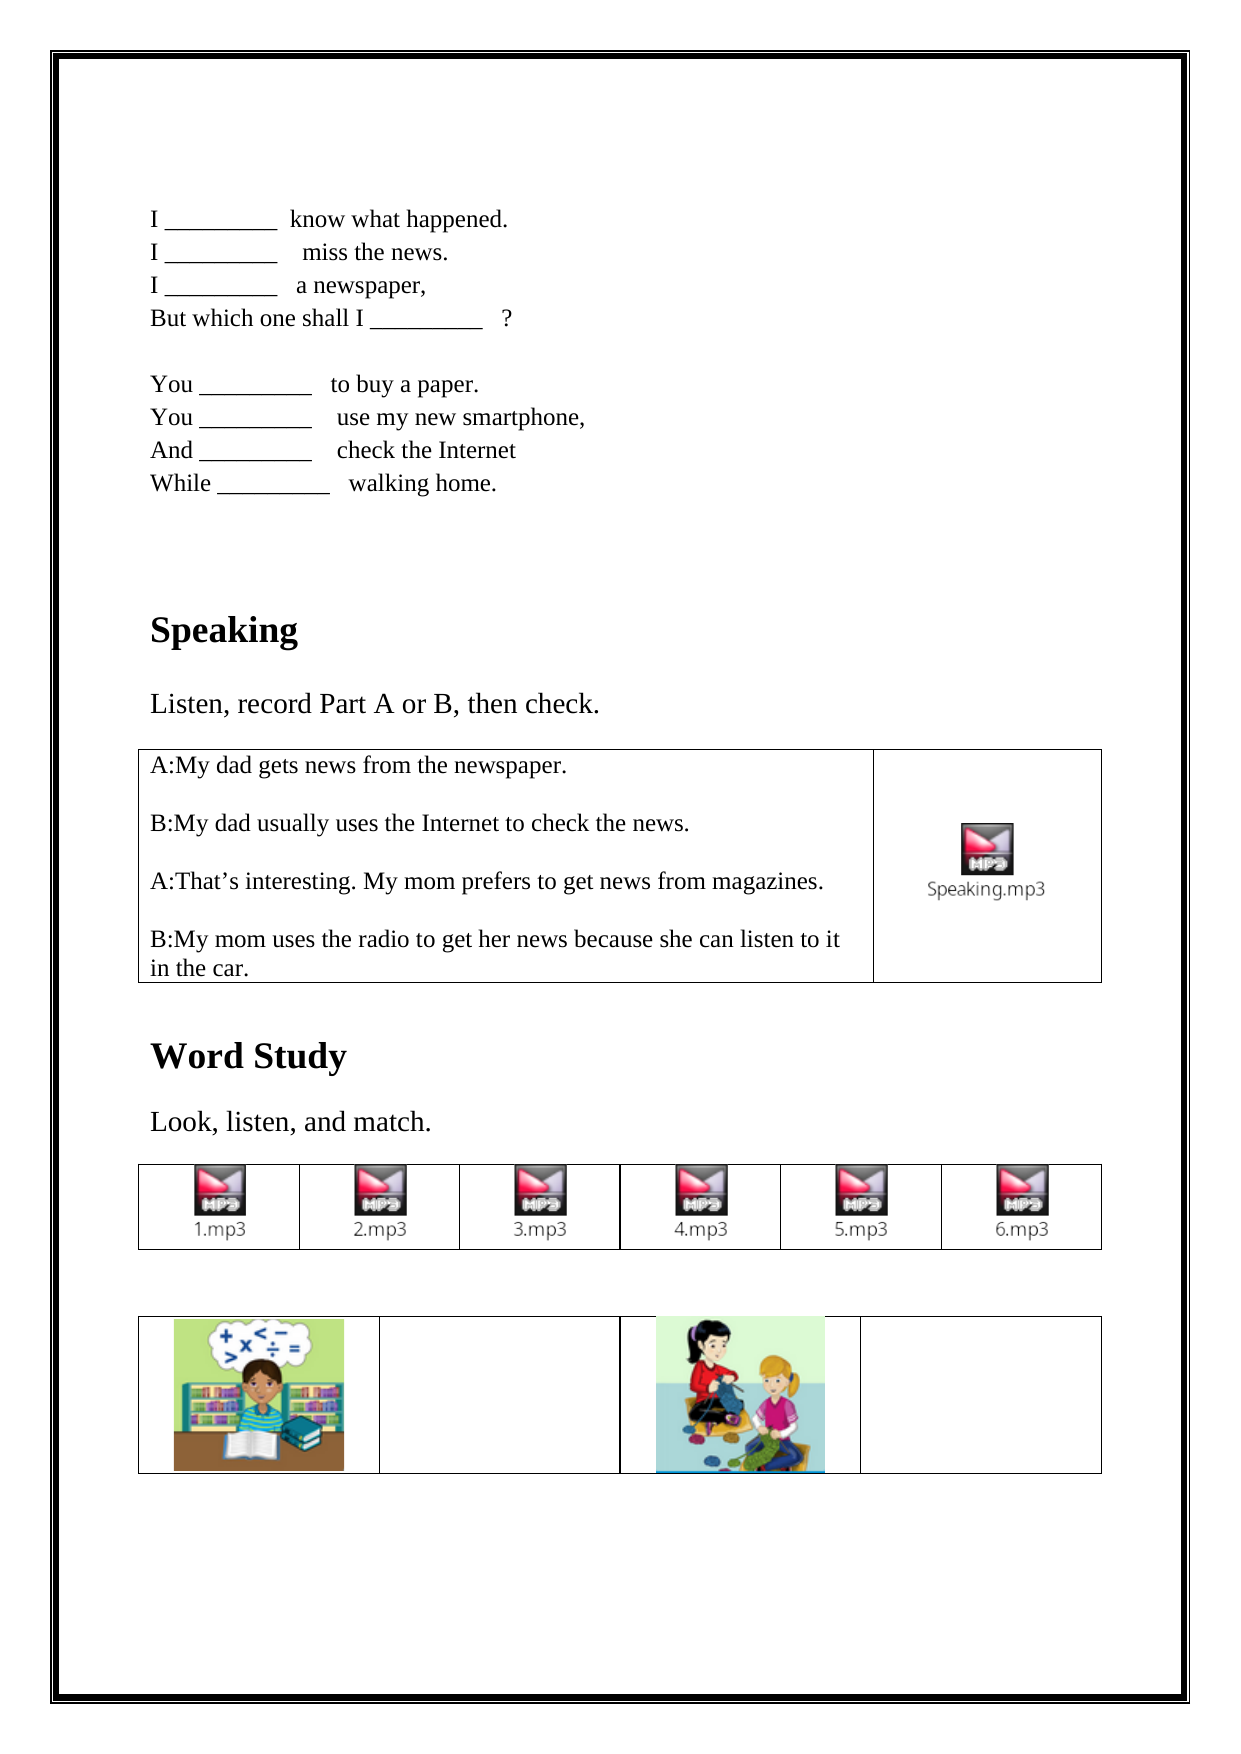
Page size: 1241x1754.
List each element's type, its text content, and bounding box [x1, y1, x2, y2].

table_header [942, 1165, 1101, 1249]
table_header [874, 750, 1101, 982]
picture [173, 1319, 345, 1471]
table_header [139, 1317, 379, 1473]
table_header [300, 1165, 459, 1249]
text Word Study [150, 1034, 1090, 1077]
text Look, listen, and match. [150, 1104, 1090, 1138]
table_header [861, 1317, 1101, 1473]
table_header [460, 1165, 619, 1249]
picture [656, 1316, 825, 1471]
table_header A:My dad gets news from the newspaper. B:My dad usually uses the Internet to check the news. A:That’s interesting. My mom prefers to get news from magazines. B:My mom uses the radio to get her news because she can listen to it in the car. [139, 750, 873, 982]
table_header [825, 1317, 860, 1473]
table_header [380, 1317, 619, 1473]
table_header [781, 1165, 941, 1249]
text I _________ know what happened. I _________ miss the news. I _________ a newspaper, But which one shall I _________ ? You _________ to buy a paper. You _________ use my new smartphone, And _________ check the Internet While _________ walking home. [150, 204, 1090, 497]
table_header [621, 1317, 656, 1473]
text Listen, record Part A or B, then check. [150, 687, 1090, 720]
table_header [139, 1165, 299, 1249]
text Speaking [150, 608, 1090, 651]
table_header [621, 1165, 780, 1249]
